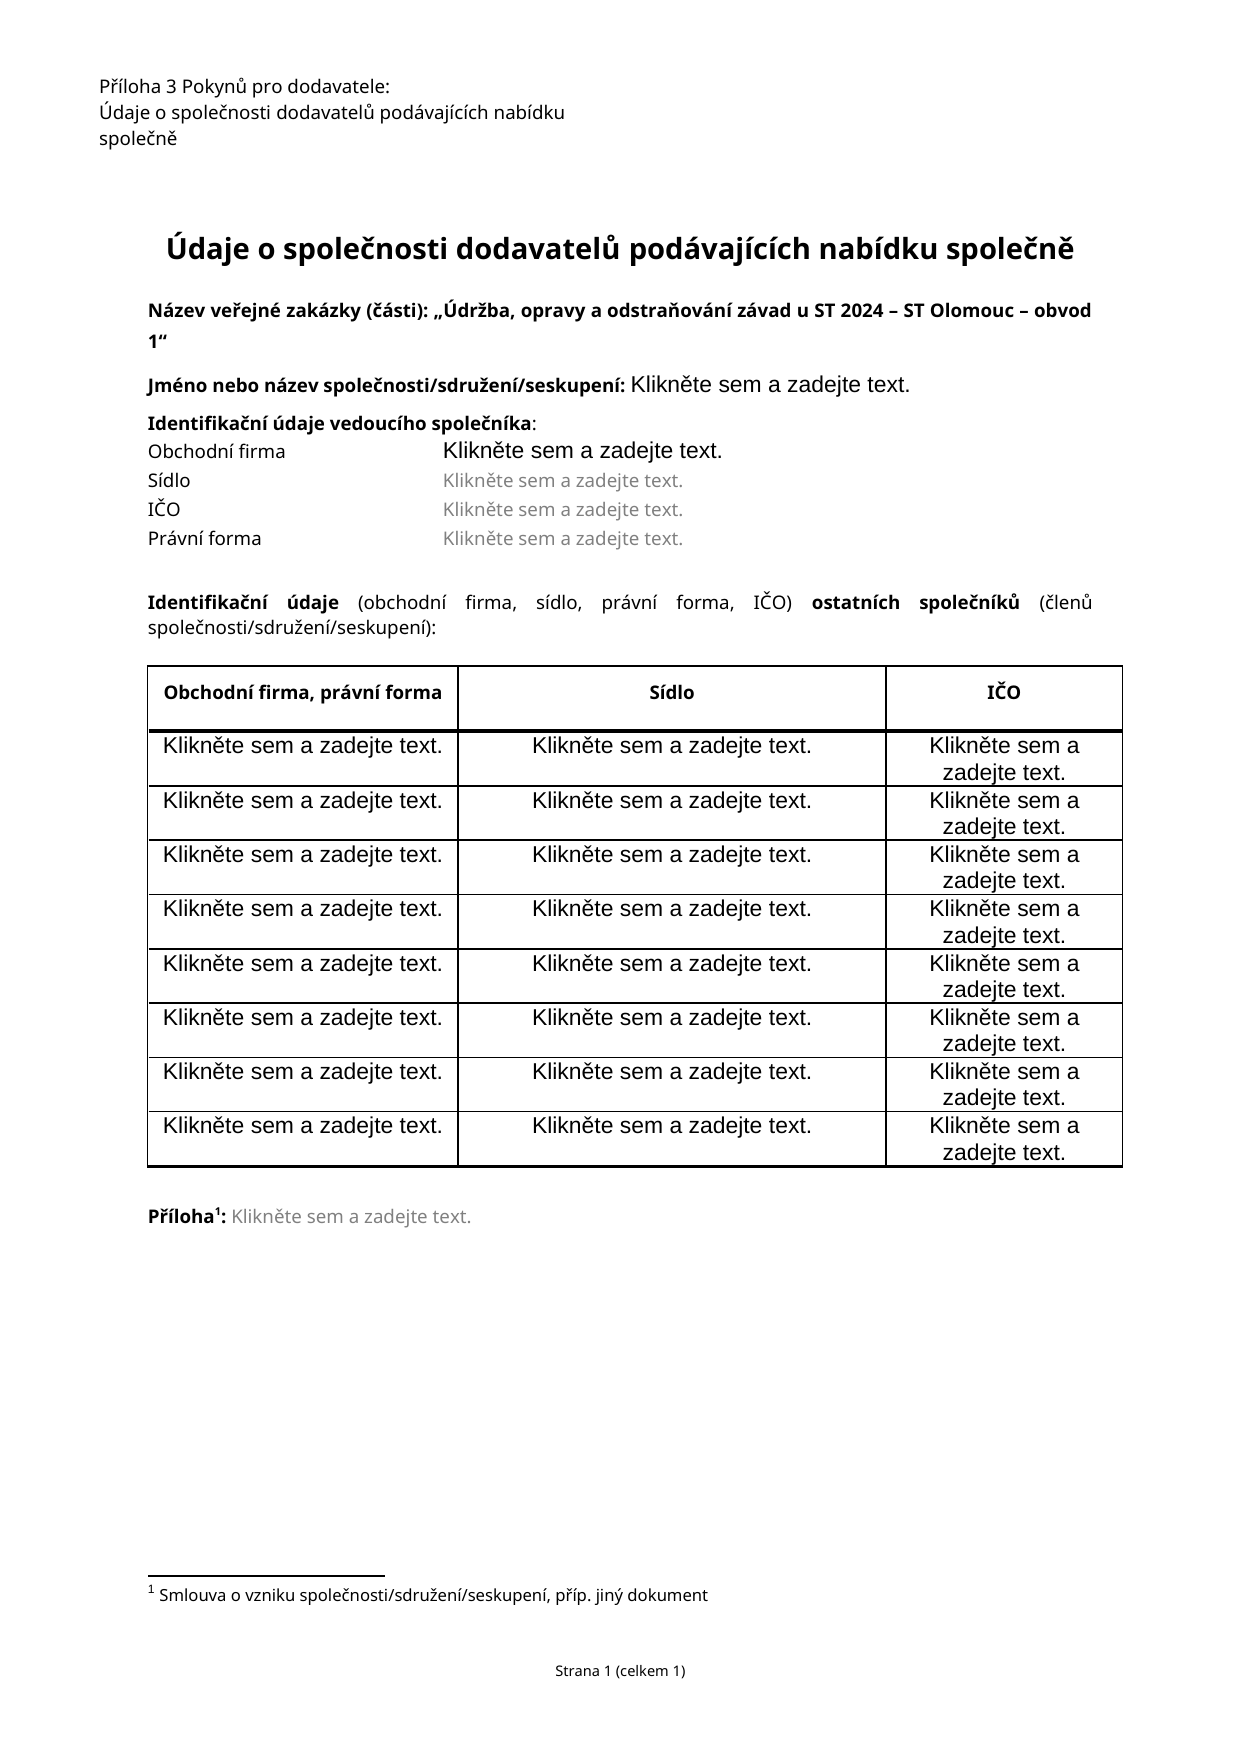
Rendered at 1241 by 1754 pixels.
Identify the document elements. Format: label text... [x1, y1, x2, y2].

title Údaje o společnosti dodavatelů podávajících nabídku společně [148, 228, 1093, 268]
table_header Sídlo [459, 667, 885, 729]
text Název veřejné zakázky (části): „Údržba, opravy a odstraňování závad u ST 2024 – ST Olomouc – obvod 1“ [148, 293, 1093, 355]
text Identifikační údaje vedoucího společníka: [148, 411, 1093, 436]
table_header IČO [887, 667, 1122, 729]
text Jméno nebo název společnosti/sdružení/seskupení: [148, 367, 1093, 398]
text Příloha: [148, 1203, 1093, 1228]
text Sídlo [148, 465, 1093, 494]
text Obchodní firma [148, 436, 1093, 465]
text Právní forma [148, 523, 1093, 552]
text Identifikační údaje (obchodní firma, sídlo, právní forma, IČO) ostatních společníků (členů společnosti/sdružení/seskupení): [148, 590, 1093, 640]
table_header Obchodní firma, právní forma [148, 667, 457, 729]
text IČO [148, 494, 1093, 523]
